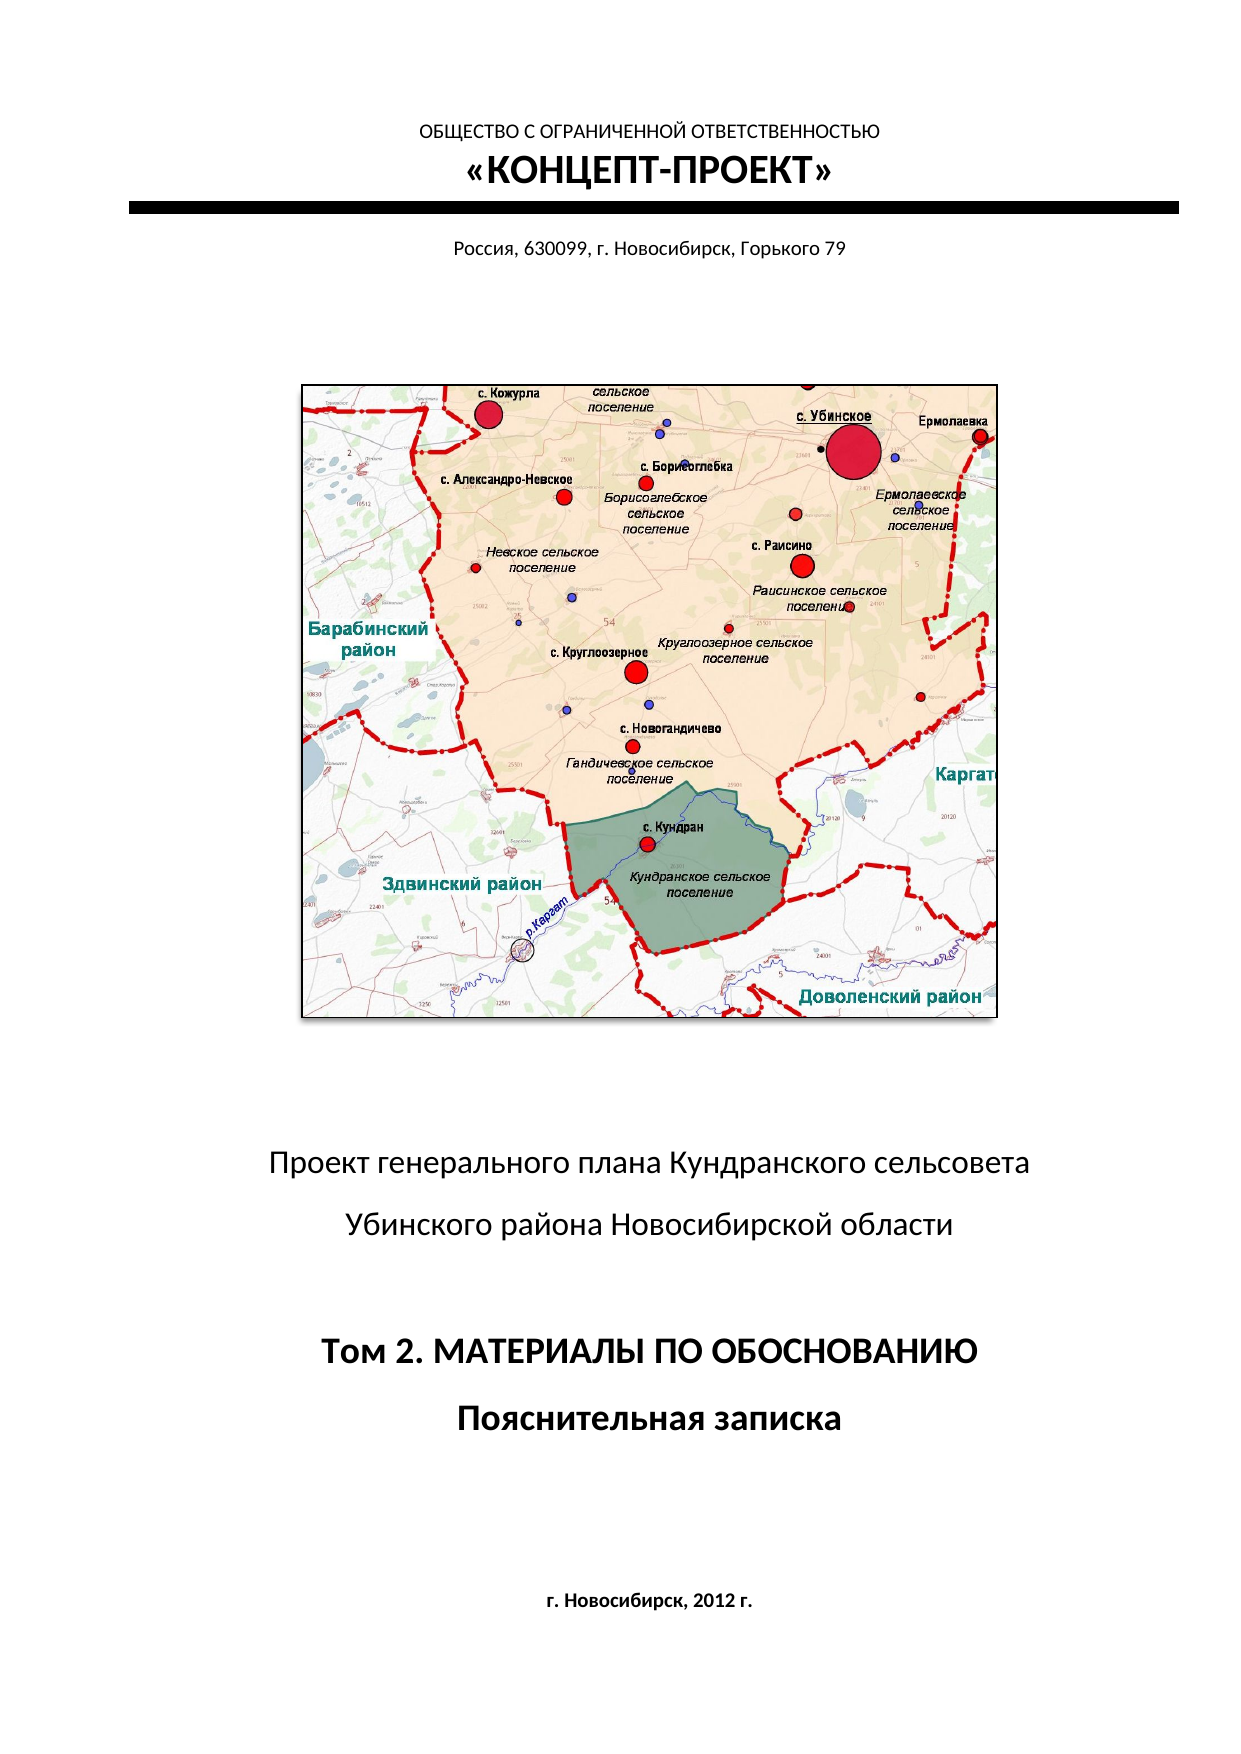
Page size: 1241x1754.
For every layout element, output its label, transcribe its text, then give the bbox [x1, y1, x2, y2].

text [148, 1141, 1152, 1243]
text Пояснительная записка [148, 1394, 1152, 1440]
picture [303, 386, 996, 1017]
text Том 2. МАТЕРИАЛЫ ПО ОБОСНОВАНИЮ [148, 1327, 1152, 1373]
text «КОНЦЕПТ-ПРОЕКТ» [148, 143, 1152, 194]
text г. Новосибирск, 2012 г. [148, 1588, 1152, 1613]
text Россия, . Новосибирск, Горького 79 [148, 235, 1152, 261]
text ОБЩЕСТВО С ОГРАНИЧЕННОЙ ОТВЕТСТВЕННОСТЬЮ [148, 118, 1152, 143]
